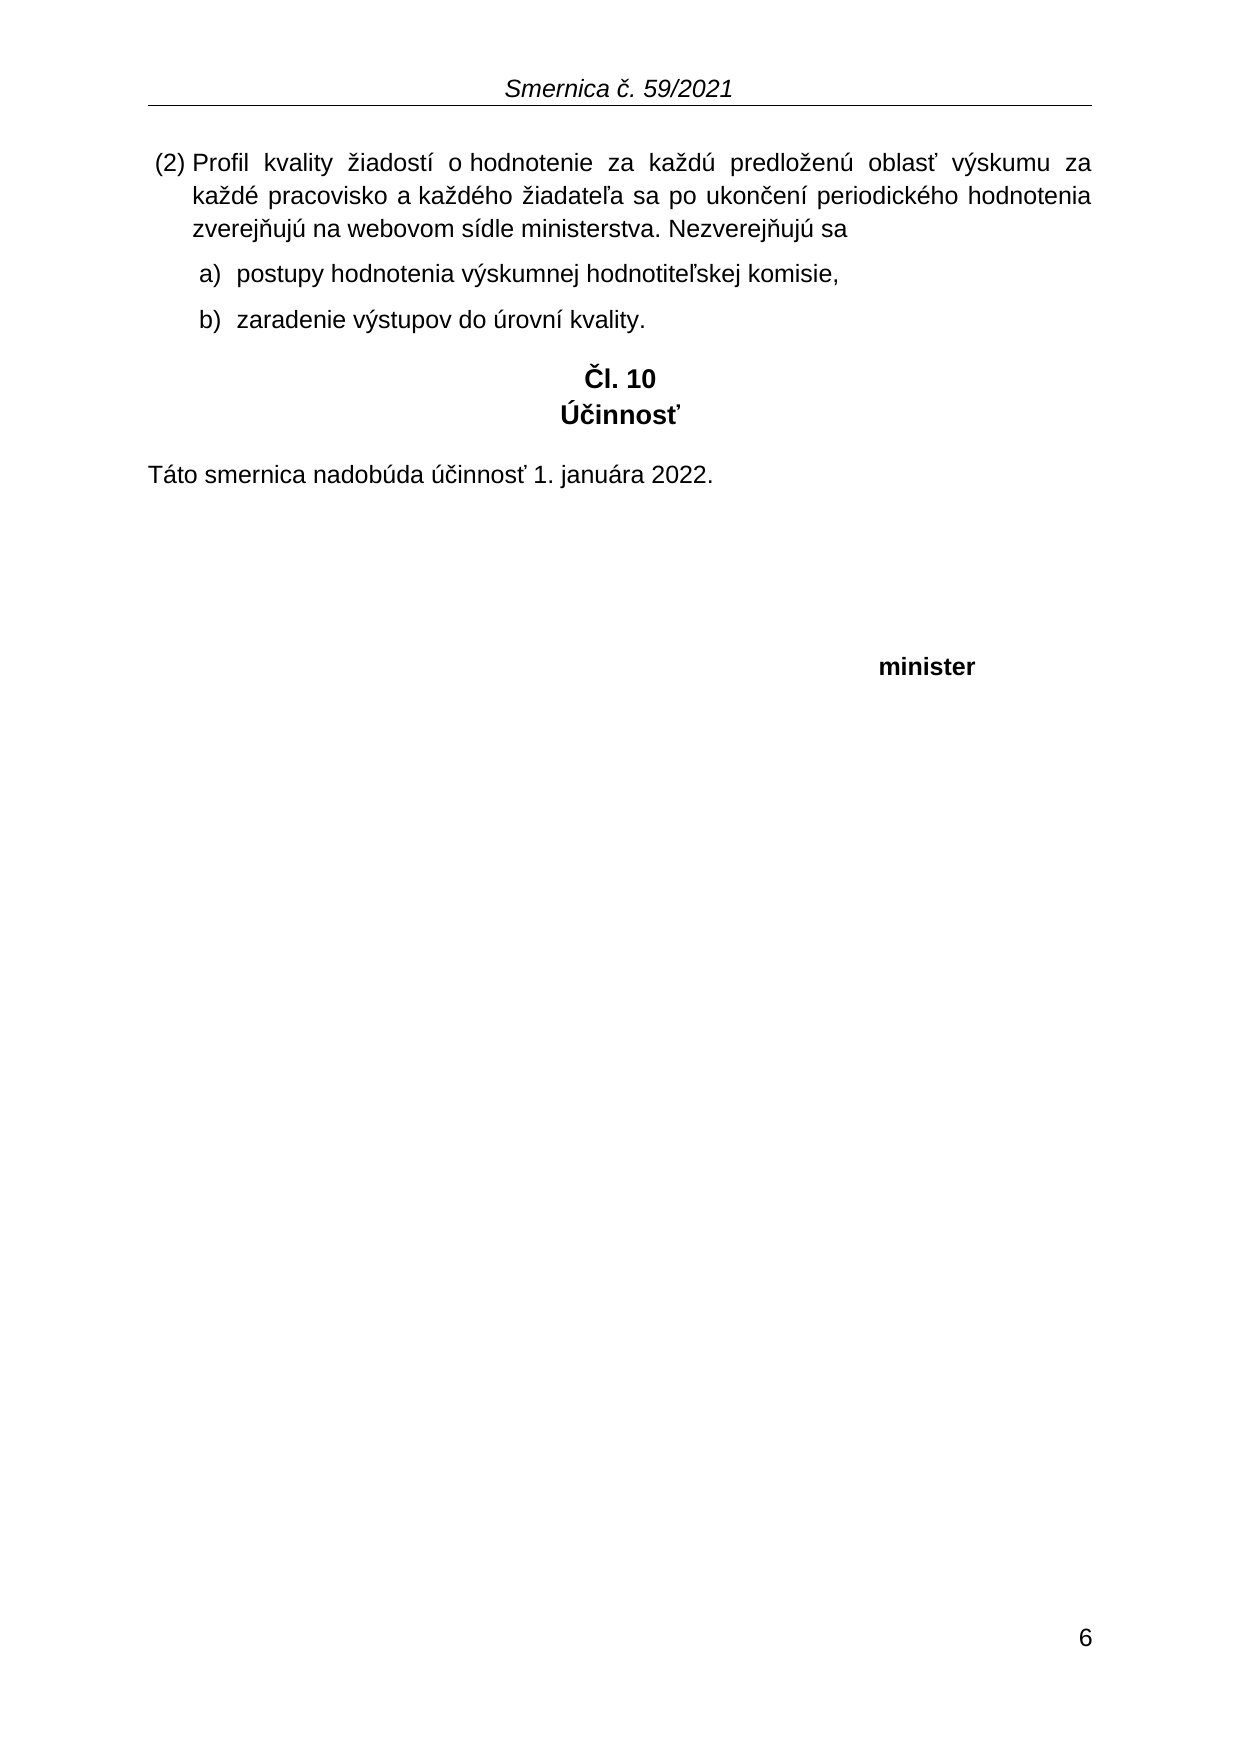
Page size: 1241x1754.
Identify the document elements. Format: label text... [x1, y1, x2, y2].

list postupy hodnotenia výskumnej hodnotiteľskej komisie, [199, 259, 1092, 288]
text Táto smernica nadobúda účinnosť 1. januára 2022. [148, 460, 1092, 488]
subtitle Čl. 10 Účinnosť [148, 363, 1092, 430]
list zaradenie výstupov do úrovní kvality. [199, 305, 1092, 333]
list Profil kvality žiadostí o hodnotenie za každú predloženú oblasť výskumu za každé pracovisko a každého žiadateľa sa po ukončení periodického hodnotenia zverejňujú na webovom sídle ministerstva. Nezverejňujú sa [154, 148, 1092, 242]
